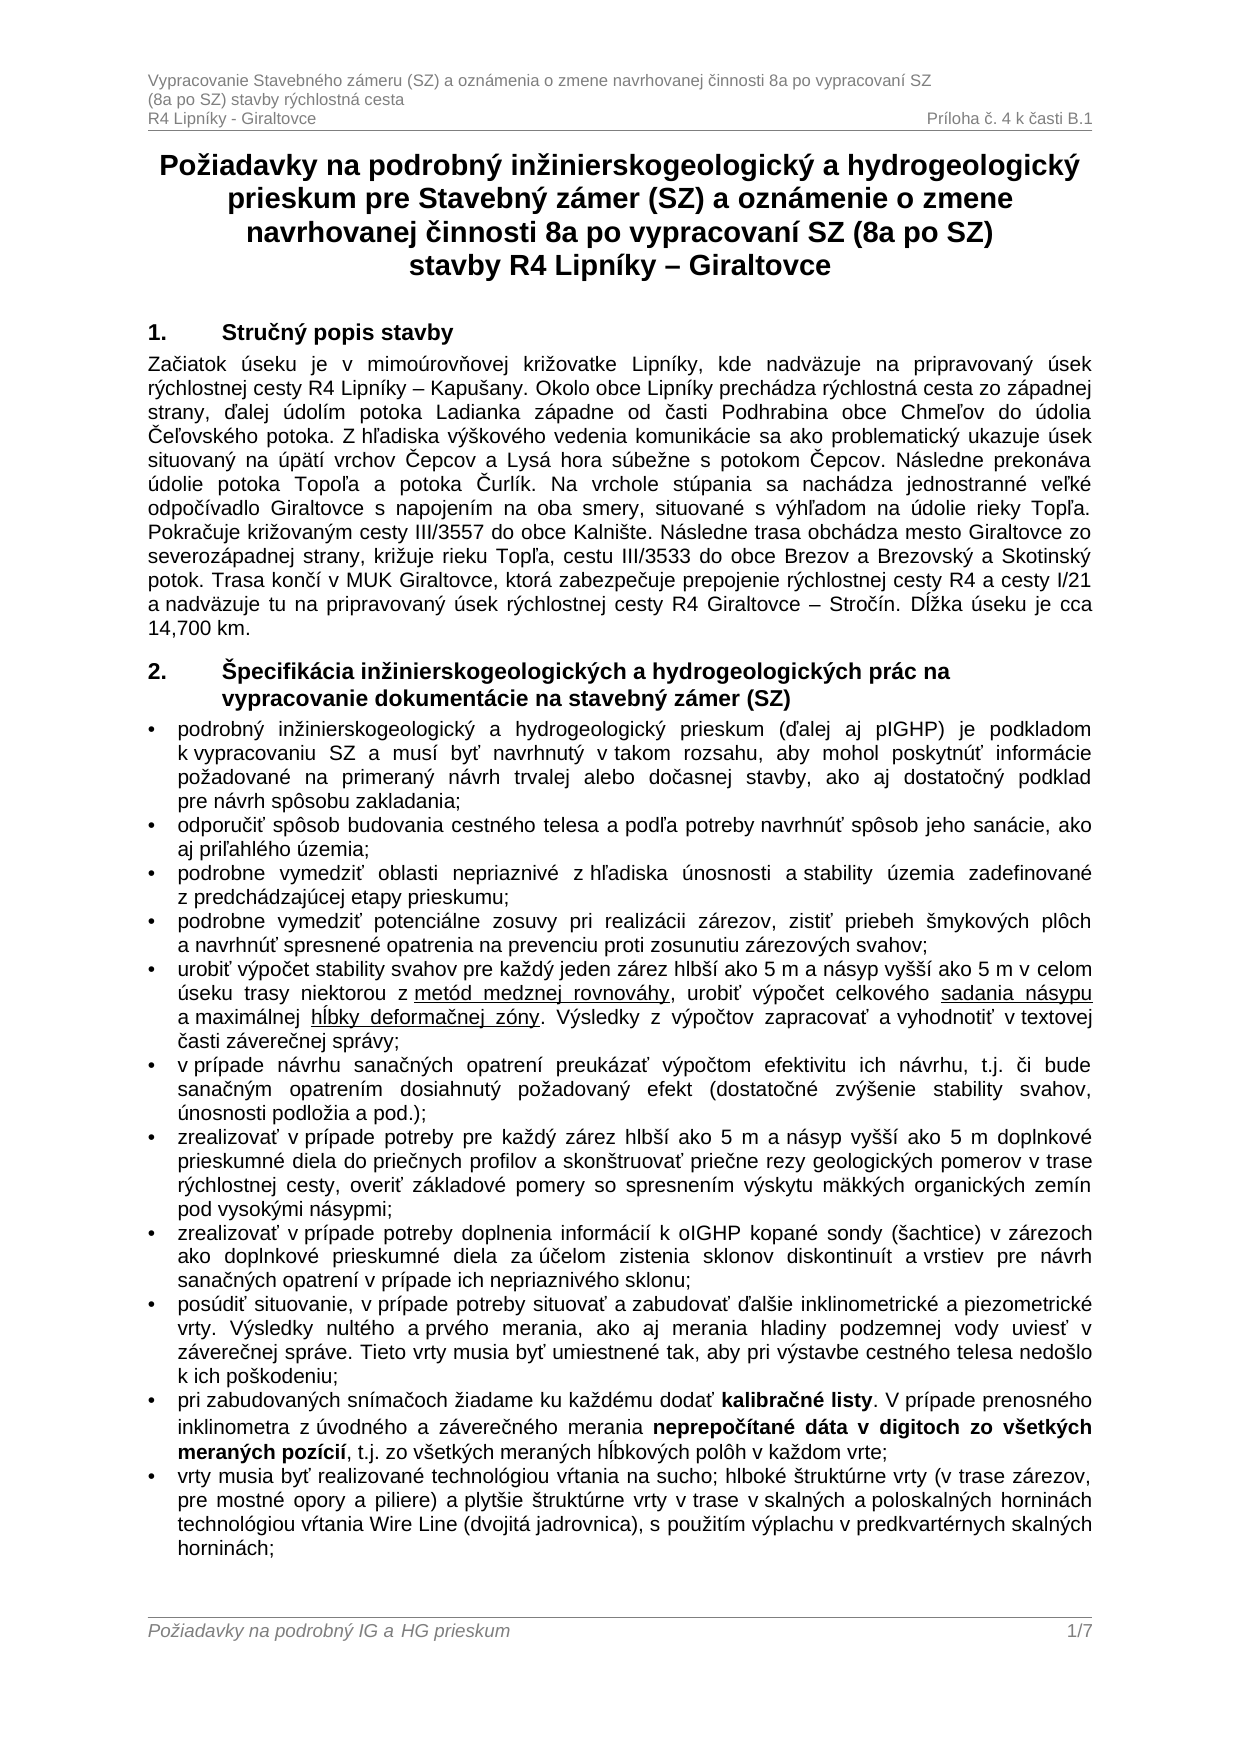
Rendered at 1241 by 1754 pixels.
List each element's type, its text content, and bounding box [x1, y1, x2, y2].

list pri zabudovaných snímačoch žiadame ku každému dodať kalibračné listy. V prípade prenosného inklinometra z úvodného a záverečného merania neprepočítané dáta v digitoch zo všetkých meraných pozícií, t.j. zo všetkých meraných hĺbkových polôh v každom vrte; [148, 1388, 1092, 1464]
list zrealizovať v prípade potreby pre každý zárez hlbší ako a násyp vyšší ako doplnkové prieskumné diela do priečnych profilov a skonštruovať priečne rezy geologických pomerov v trase rýchlostnej cesty, overiť základové pomery so spresnením výskytu mäkkých organických zemín pod vysokými násypmi; [148, 1124, 1092, 1220]
text Začiatok úseku je v mimoúrovňovej križovatke Lipníky, kde nadväzuje na pripravovaný úsek rýchlostnej cesty R4 Lipníky – Kapušany. Okolo obce Lipníky prechádza rýchlostná cesta zo západnej strany, ďalej údolím potoka Ladianka západne od časti Podhrabina obce Chmeľov do údolia Čeľovského potoka. Z hľadiska výškového vedenia komunikácie sa ako problematický ukazuje úsek situovaný na úpätí vrchov Čepcov a Lysá hora súbežne s potokom Čepcov. Následne prekonáva údolie potoka Topoľa a potoka Čurlík. Na vrchole stúpania sa nachádza jednostranné veľké odpočívadlo Giraltovce s napojením na oba smery, situované s výhľadom na údolie rieky Topľa. Pokračuje križovaným cesty III/3557 do obce Kalnište. Následne trasa obchádza mesto Giraltovce zo severozápadnej strany, križuje rieku Topľa, cestu III/3533 do obce Brezov a Brezovský a Skotinský potok. Trasa končí v MUK Giraltovce, ktorá zabezpečuje prepojenie rýchlostnej cesty R4 a cesty I/21 a nadväzuje tu na pripravovaný úsek rýchlostnej cesty R4 Giraltovce – Stročín. Dĺžka úseku je cca 14,700 km. [148, 352, 1092, 639]
list urobiť výpočet stability svahov pre každý jeden zárez hlbší ako a násyp vyšší ako v celom úseku trasy niektorou z metód medznej rovnováhy, urobiť výpočet celkového sadania násypu a maximálnej hĺbky deformačnej zóny. Výsledky z výpočtov zapracovať a vyhodnotiť v textovej časti záverečnej správy; [148, 957, 1092, 1053]
list vrty musia byť realizované technológiou vŕtania na sucho; hlboké štruktúrne vrty (v trase zárezov, pre mostné opory a piliere) a plytšie štruktúrne vrty v trase v skalných a poloskalných horninách technológiou vŕtania Wire Line (dvojitá jadrovnica), s použitím výplachu v predkvartérnych skalných horninách; [148, 1464, 1092, 1560]
list podrobne vymedziť oblasti nepriaznivé z hľadiska únosnosti a stability územia zadefinované z predchádzajúcej etapy prieskumu; [148, 861, 1092, 909]
list v prípade návrhu sanačných opatrení preukázať výpočtom efektivitu ich návrhu, t.j. či bude sanačným opatrením dosiahnutý požadovaný efekt (dostatočné zvýšenie stability svahov, únosnosti podložia a pod.); [148, 1053, 1092, 1124]
list podrobne vymedziť potenciálne zosuvy pri realizácii zárezov, zistiť priebeh šmykových plôch a navrhnúť spresnené opatrenia na prevenciu proti zosunutiu zárezových svahov; [148, 909, 1092, 957]
list podrobný inžinierskogeologický a hydrogeologický prieskum (ďalej aj pIGHP) je podkladom k vypracovaniu SZ a musí byť navrhnutý v takom rozsahu, aby mohol poskytnúť informácie požadované na primeraný návrh trvalej alebo dočasnej stavby, ako aj dostatočný podklad pre návrh spôsobu zakladania; [148, 717, 1092, 813]
subtitle Stručný popis stavby [148, 319, 1092, 346]
list odporučiť spôsob budovania cestného telesa a podľa potreby navrhnúť spôsob jeho sanácie, ako aj priľahlého územia; [148, 813, 1092, 861]
list zrealizovať v prípade potreby doplnenia informácií k oIGHP kopané sondy (šachtice) v zárezoch ako doplnkové prieskumné diela za účelom zistenia sklonov diskontinuít a vrstiev pre návrh sanačných opatrení v prípade ich nepriaznivého sklonu; [148, 1220, 1092, 1292]
subtitle Špecifikácia inžinierskogeologických a hydrogeologických prác na vypracovanie dokumentácie na stavebný zámer (SZ) [148, 658, 1092, 711]
subtitle stavby R4 Lipníky – Giraltovce [148, 248, 1092, 282]
subtitle Požiadavky na podrobný inžinierskogeologický a hydrogeologický prieskum pre Stavebný zámer (SZ) a oznámenie o zmene navrhovanej činnosti 8a po vypracovaní SZ (8a po SZ) [148, 148, 1092, 248]
list posúdiť situovanie, v prípade potreby situovať a zabudovať ďalšie inklinometrické a piezometrické vrty. Výsledky nultého a prvého merania, ako aj merania hladiny podzemnej vody uviesť v záverečnej správe. Tieto vrty musia byť umiestnené tak, aby pri výstavbe cestného telesa nedošlo k ich poškodeniu; [148, 1292, 1092, 1388]
